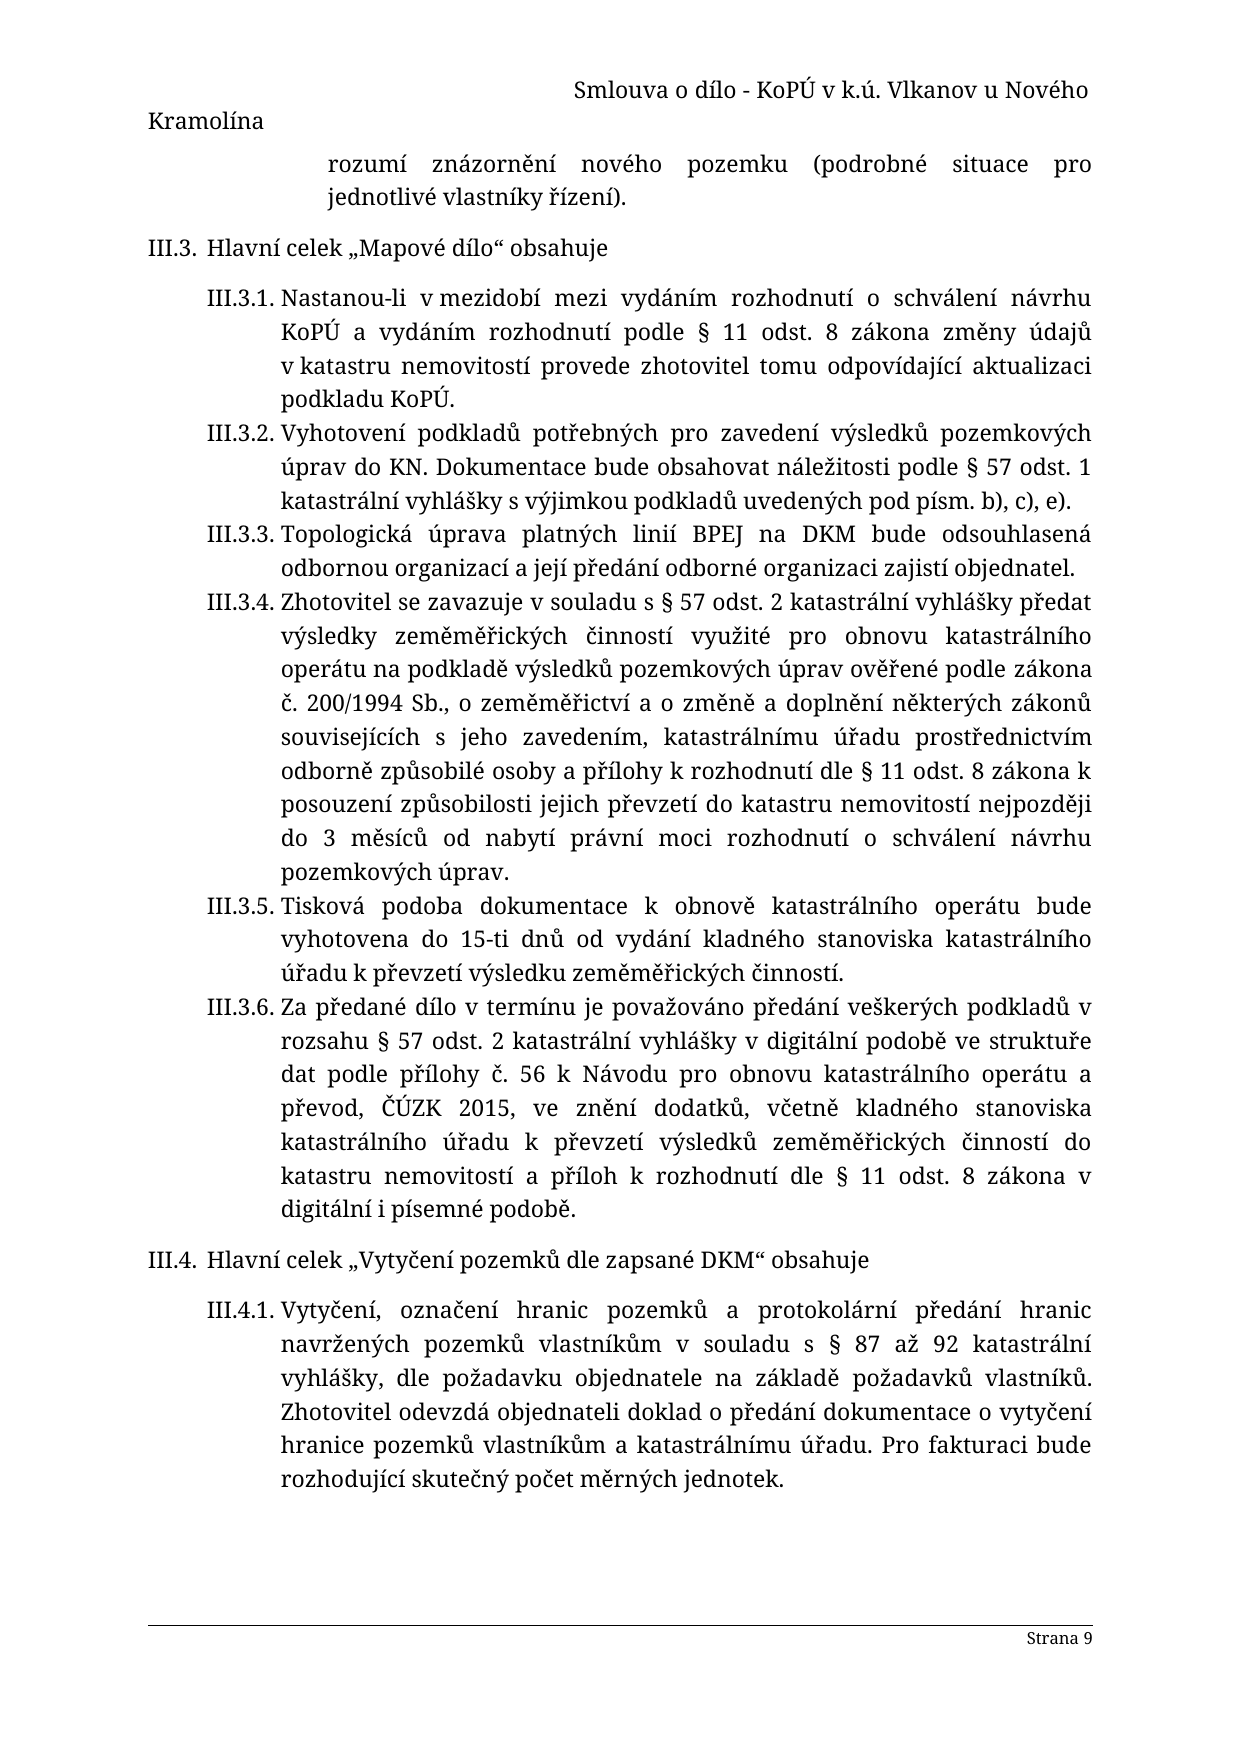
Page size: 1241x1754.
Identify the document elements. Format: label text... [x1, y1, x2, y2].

text Vytyčení, označení hranic pozemků a protokolární předání hranic navržených pozemků vlastníkům v souladu s § 87 až 92 katastrální vyhlášky, dle požadavku objednatele na základě požadavků vlastníků. Zhotovitel odevzdá objednateli doklad o předání dokumentace o vytyčení hranice pozemků vlastníkům a katastrálnímu úřadu. Pro fakturaci bude rozhodující skutečný počet měrných jednotek. [207, 1294, 1093, 1494]
text Za předané dílo v termínu je považováno předání veškerých podkladů v rozsahu § 57 odst. 2 katastrální vyhlášky v digitální podobě ve struktuře dat podle přílohy č. 56 k Návodu pro obnovu katastrálního operátu a převod, ČÚZK 2015, ve znění dodatků, včetně kladného stanoviska katastrálního úřadu k převzetí výsledků zeměměřických činností do katastru nemovitostí a příloh k rozhodnutí dle § 11 odst. 8 zákona v digitální i písemné podobě. [207, 991, 1093, 1225]
text Tisková podoba dokumentace k obnově katastrálního operátu bude vyhotovena do 15-ti dnů od vydání kladného stanoviska katastrálního úřadu k převzetí výsledku zeměměřických činností. [207, 890, 1093, 988]
text Vyhotovení podkladů potřebných pro zavedení výsledků pozemkových úprav do KN. Dokumentace bude obsahovat náležitosti podle § 57 odst. 1 katastrální vyhlášky s výjimkou podkladů uvedených pod písm. b), c), e). [207, 417, 1093, 516]
text Topologická úprava platných linií BPEJ na DKM bude odsouhlasená odbornou organizací a její předání odborné organizaci zajistí objednatel. [207, 518, 1093, 583]
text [281, 148, 1093, 213]
list Hlavní celek „Vytyčení pozemků dle zapsané DKM“ obsahuje [148, 1244, 1093, 1275]
text Zhotovitel se zavazuje v souladu s § 57 odst. 2 katastrální vyhlášky předat výsledky zeměměřických činností využité pro obnovu katastrálního operátu na podkladě výsledků pozemkových úprav ověřené podle zákona č. 200/1994 Sb., o zeměměřictví a o změně a doplnění některých zákonů souvisejících s jeho zavedením, katastrálnímu úřadu prostřednictvím odborně způsobilé osoby a přílohy k rozhodnutí dle § 11 odst. 8 zákona k posouzení způsobilosti jejich převzetí do katastru nemovitostí nejpozději do 3 měsíců od nabytí právní moci rozhodnutí o schválení návrhu pozemkových úprav. [207, 586, 1093, 887]
list Hlavní celek „Mapové dílo“ obsahuje [148, 232, 1093, 263]
text Nastanou-li v mezidobí mezi vydáním rozhodnutí o schválení návrhu KoPÚ a vydáním rozhodnutí podle § 11 odst. 8 zákona změny údajů v katastru nemovitostí provede zhotovitel tomu odpovídající aktualizaci podkladu KoPÚ. [207, 282, 1093, 415]
